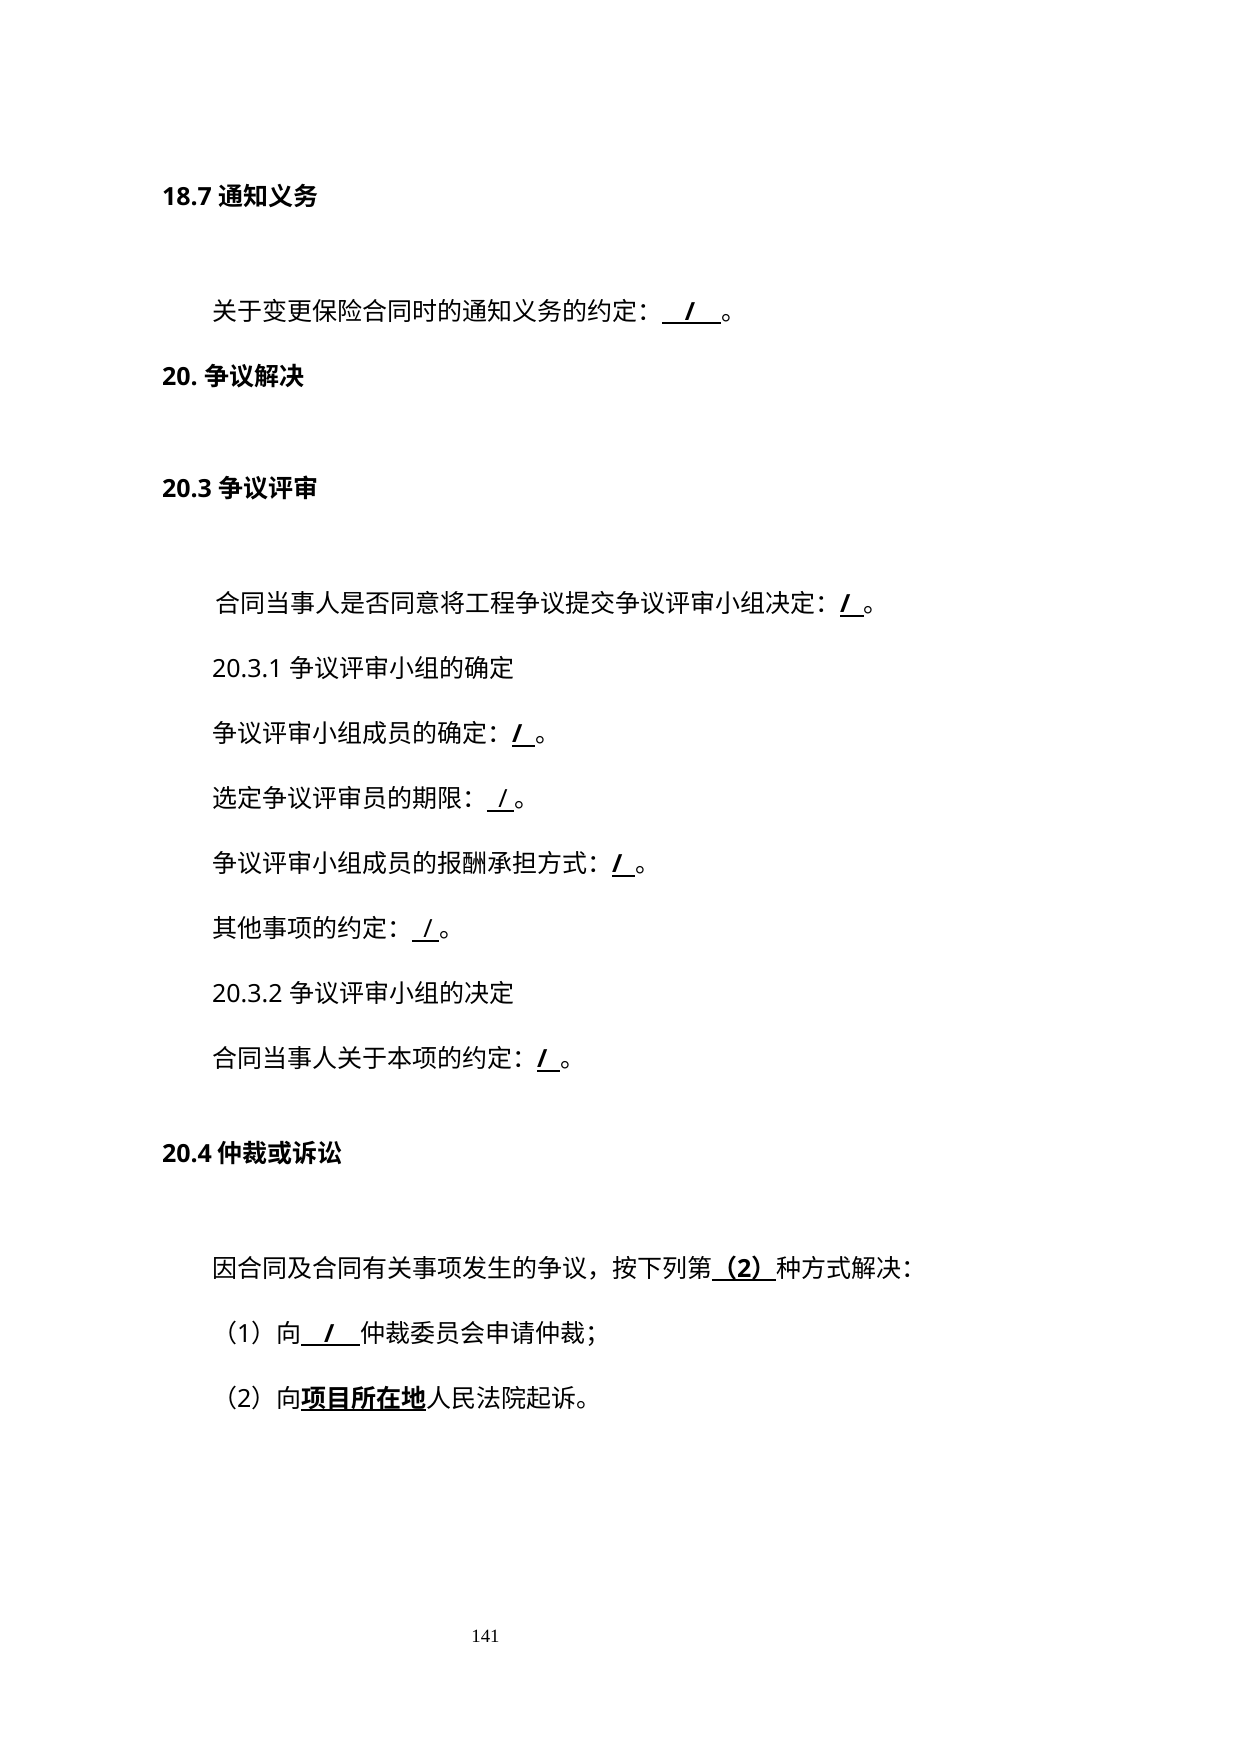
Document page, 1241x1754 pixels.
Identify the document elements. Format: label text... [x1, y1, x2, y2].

text 争议评审小组成员的确定：/ 。 [162, 699, 1081, 764]
text 选定争议评审员的期限： / 。 [162, 764, 1081, 829]
text 关于变更保险合同时的通知义务的约定： / 。 [162, 277, 1081, 342]
text 因合同及合同有关事项发生的争议，按下列第（2）种方式解决： [162, 1234, 1081, 1299]
text 18.7 通知义务 [162, 162, 1081, 227]
text 其他事项的约定： / 。 [162, 894, 1081, 959]
text 20. 争议解决 [162, 342, 1081, 407]
text 20.3 争议评审 [162, 454, 1081, 519]
text 合同当事人关于本项的约定：/ 。 [162, 1024, 1081, 1089]
text 20.3.2 争议评审小组的决定 [162, 959, 1081, 1024]
text 争议评审小组成员的报酬承担方式：/ 。 [162, 829, 1081, 894]
text 合同当事人是否同意将工程争议提交争议评审小组决定：/ 。 [177, 569, 1081, 634]
text （1）向 / 仲裁委员会申请仲裁； [162, 1299, 1081, 1364]
text 20.4仲裁或诉讼 [162, 1119, 1081, 1184]
text 20.3.1 争议评审小组的确定 [162, 634, 1081, 699]
text （2）向项目所在地人民法院起诉。 [162, 1364, 1081, 1429]
